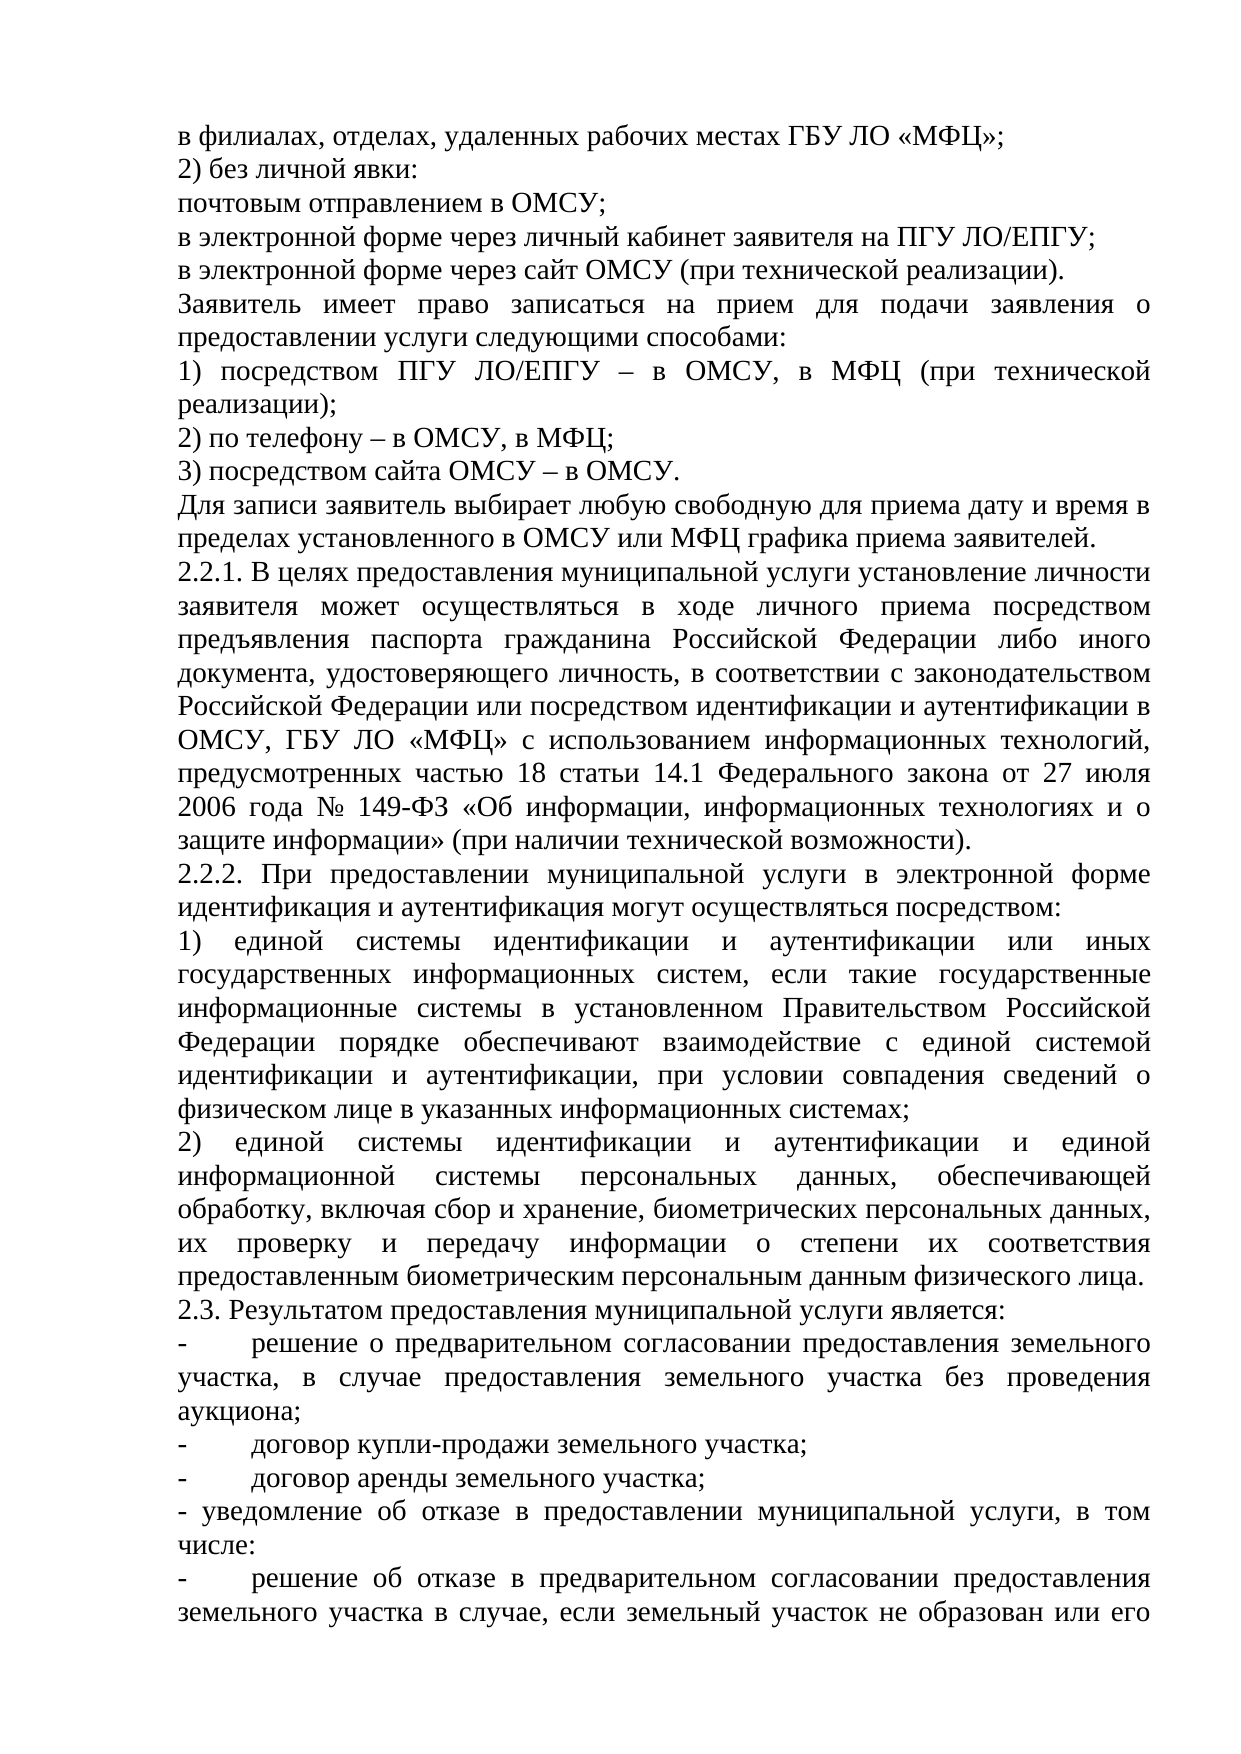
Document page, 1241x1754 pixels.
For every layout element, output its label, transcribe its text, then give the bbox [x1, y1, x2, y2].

text 1) единой системы идентификации и аутентификации или иных государственных информационных систем, если такие государственные информационные системы в установленном Правительством Российской Федерации порядке обеспечивают взаимодействие с единой системой идентификации и аутентификации, при условии совпадения сведений о физическом лице в указанных информационных системах; [177, 923, 1152, 1124]
text - договор аренды земельного участка; [177, 1460, 1152, 1493]
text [177, 1560, 1152, 1627]
text - решение о предварительном согласовании предоставления земельного участка, в случае предоставления земельного участка без проведения аукциона; [177, 1326, 1152, 1426]
text - договор купли-продажи земельного участка; [177, 1426, 1152, 1460]
text 3) посредством сайта ОМСУ – в ОМСУ. [177, 453, 1152, 487]
text 2) без личной явки: [177, 152, 1152, 185]
text 2.3. Результатом предоставления муниципальной услуги является: [177, 1292, 1152, 1326]
text Заявитель имеет право записаться на прием для подачи заявления о предоставлении услуги следующими способами: [177, 286, 1152, 353]
text Для записи заявитель выбирает любую свободную для приема дату и время в пределах установленного в ОМСУ или МФЦ графика приема заявителей. [177, 487, 1152, 554]
text 2) по телефону – в ОМСУ, в МФЦ; [177, 420, 1152, 453]
text 2.2.2. При предоставлении муниципальной услуги в электронной форме идентификация и аутентификация могут осуществляться посредством: [177, 856, 1152, 923]
text - уведомление об отказе в предоставлении муниципальной услуги, в том числе: [177, 1493, 1152, 1560]
text в филиалах, отделах, удаленных рабочих местах ГБУ ЛО «МФЦ»; [177, 118, 1152, 152]
text 2) единой системы идентификации и аутентификации и единой информационной системы персональных данных, обеспечивающей обработку, включая сбор и хранение, биометрических персональных данных, их проверку и передачу информации о степени их соответствия предоставленным биометрическим персональным данным физического лица. [177, 1124, 1152, 1292]
text в электронной форме через сайт ОМСУ (при технической реализации). [177, 252, 1152, 286]
text в электронной форме через личный кабинет заявителя на ПГУ ЛО/ЕПГУ; [177, 219, 1152, 252]
text почтовым отправлением в ОМСУ; [177, 185, 1152, 219]
text 2.2.1. В целях предоставления муниципальной услуги установление личности заявителя может осуществляться в ходе личного приема посредством предъявления паспорта гражданина Российской Федерации либо иного документа, удостоверяющего личность, в соответствии с законодательством Российской Федерации или посредством идентификации и аутентификации в ОМСУ, ГБУ ЛО «МФЦ» с использованием информационных технологий, предусмотренных частью 18 статьи 14.1 Федерального закона от 27 июля 2006 года № 149-ФЗ «Об информации, информационных технологиях и о защите информации» (при наличии технической возможности). [177, 554, 1152, 856]
text 1) посредством ПГУ ЛО/ЕПГУ – в ОМСУ, в МФЦ (при технической реализации); [177, 353, 1152, 420]
